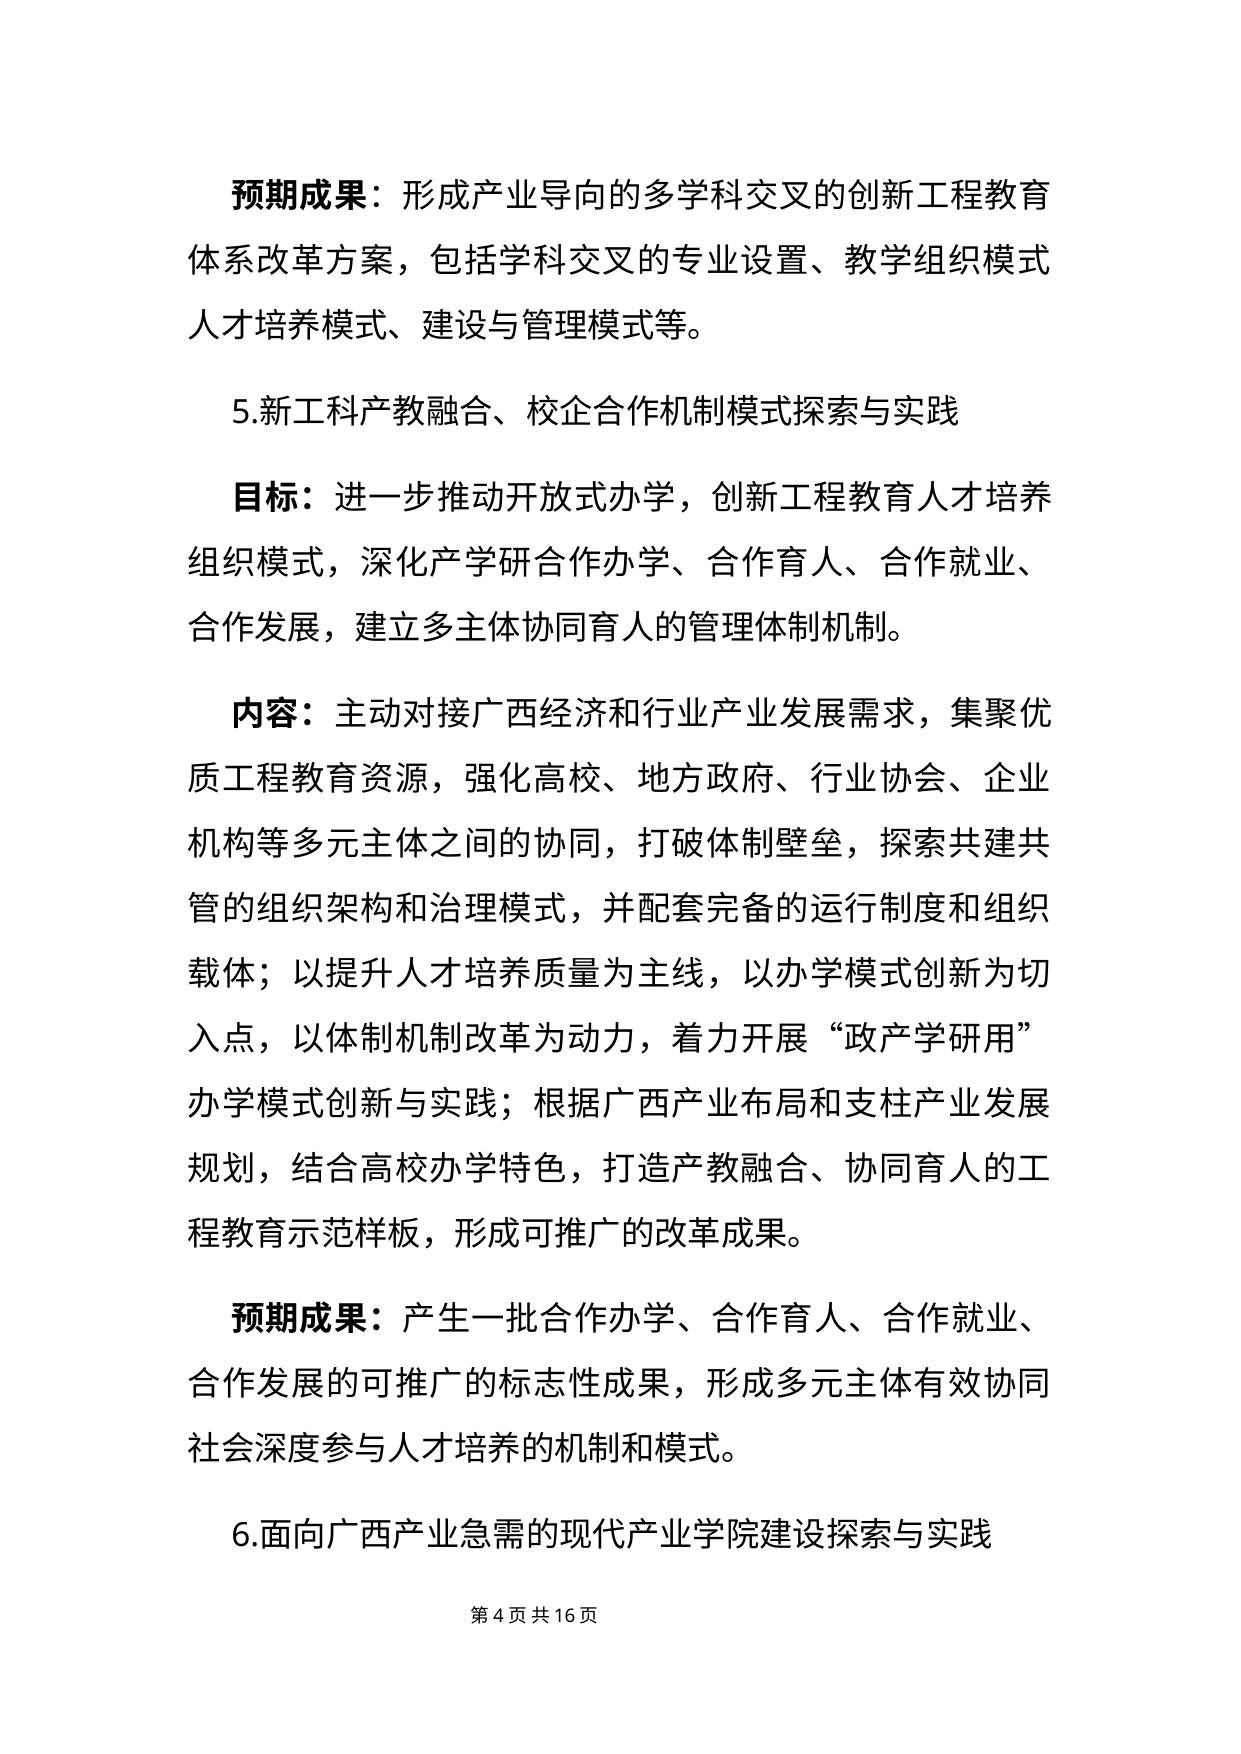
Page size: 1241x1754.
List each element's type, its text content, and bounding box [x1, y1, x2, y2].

text 6.面向广西产业急需的现代产业学院建设探索与实践 [187, 1500, 1053, 1565]
text 预期成果：形成产业导向的多学科交叉的创新工程教育体系改革方案，包括学科交叉的专业设置、教学组织模式、人才培养模式、建设与管理模式等。 [187, 161, 1053, 356]
text 预期成果：产生一批合作办学、合作育人、合作就业、合作发展的可推广的标志性成果，形成多元主体有效协同、社会深度参与人才培养的机制和模式。 [187, 1284, 1053, 1479]
text 内容：主动对接广西经济和行业产业发展需求，集聚优质工程教育资源，强化高校、地方政府、行业协会、企业机构等多元主体之间的协同，打破体制壁垒，探索共建共管的组织架构和治理模式，并配套完备的运行制度和组织载体；以提升人才培养质量为主线，以办学模式创新为切入点，以体制机制改革为动力，着力开展“政产学研用”办学模式创新与实践；根据广西产业布局和支柱产业发展规划，结合高校办学特色，打造产教融合、协同育人的工程教育示范样板，形成可推广的改革成果。 [187, 678, 1053, 1263]
text 5.新工科产教融合、校企合作机制模式探索与实践 [187, 376, 1053, 441]
text 目标：进一步推动开放式办学，创新工程教育人才培养组织模式，深化产学研合作办学、合作育人、合作就业、合作发展，建立多主体协同育人的管理体制机制。 [187, 462, 1053, 657]
